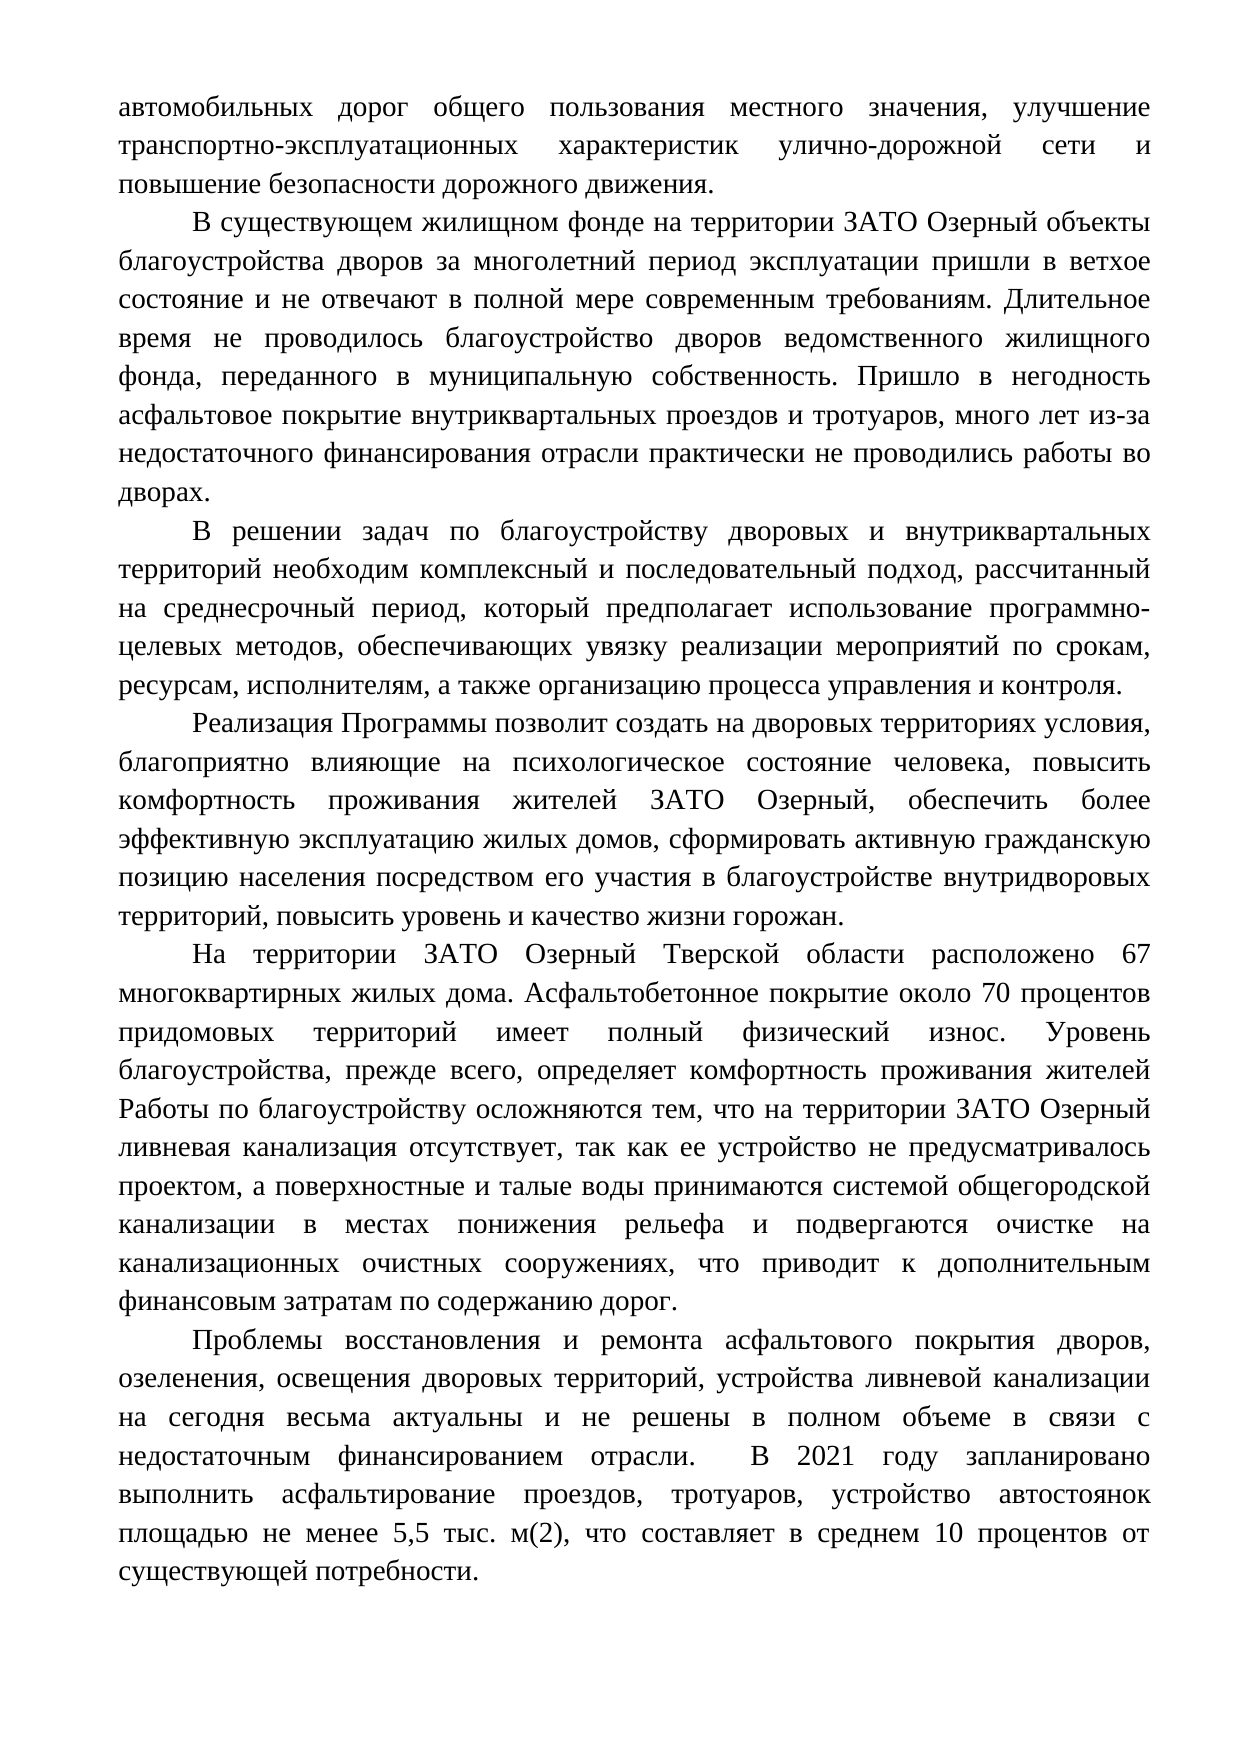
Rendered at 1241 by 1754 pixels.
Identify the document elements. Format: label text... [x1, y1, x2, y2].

text На территории ЗАТО Озерный Тверской области расположено 67 многоквартирных жилых дома. Асфальтобетонное покрытие около 70 процентов придомовых территорий имеет полный физический износ. Уровень благоустройства, прежде всего, определяет комфортность проживания жителей Работы по благоустройству осложняются тем, что на территории ЗАТО Озерный ливневая канализация отсутствует, так как ее устройство не предусматривалось проектом, а поверхностные и талые воды принимаются системой общегородской канализации в местах понижения рельефа и подвергаются очистке на канализационных очистных сооружениях, что приводит к дополнительным финансовым затратам по содержанию дорог. [118, 937, 1152, 1317]
text Реализация Программы позволит создать на дворовых территориях условия, благоприятно влияющие на психологическое состояние человека, повысить комфортность проживания жителей ЗАТО Озерный, обеспечить более эффективную эксплуатацию жилых домов, сформировать активную гражданскую позицию населения посредством его участия в благоустройстве внутридворовых территорий, повысить уровень и качество жизни горожан. [118, 705, 1152, 932]
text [118, 89, 1152, 199]
text В существующем жилищном фонде на территории ЗАТО Озерный объекты благоустройства дворов за многолетний период эксплуатации пришли в ветхое состояние и не отвечают в полной мере современным требованиям. Длительное время не проводилось благоустройство дворов ведомственного жилищного фонда, переданного в муниципальную собственность. Пришло в негодность асфальтовое покрытие внутриквартальных проездов и тротуаров, много лет из-за недостаточного финансирования отрасли практически не проводились работы во дворах. [118, 204, 1152, 508]
text Проблемы восстановления и ремонта асфальтового покрытия дворов, озеленения, освещения дворовых территорий, устройства ливневой канализации на сегодня весьма актуальны и не решены в полном объеме в связи с недостаточным финансированием отрасли. В 2021 году запланировано выполнить асфальтирование проездов, тротуаров, устройство автостоянок площадью не менее 5,5 тыс. м(2), что составляет в среднем 10 процентов от существующей потребности. [118, 1322, 1152, 1587]
text В решении задач по благоустройству дворовых и внутриквартальных территорий необходим комплексный и последовательный подход, рассчитанный на среднесрочный период, который предполагает использование программно-целевых методов, обеспечивающих увязку реализации мероприятий по срокам, ресурсам, исполнителям, а также организацию процесса управления и контроля. [118, 513, 1152, 700]
